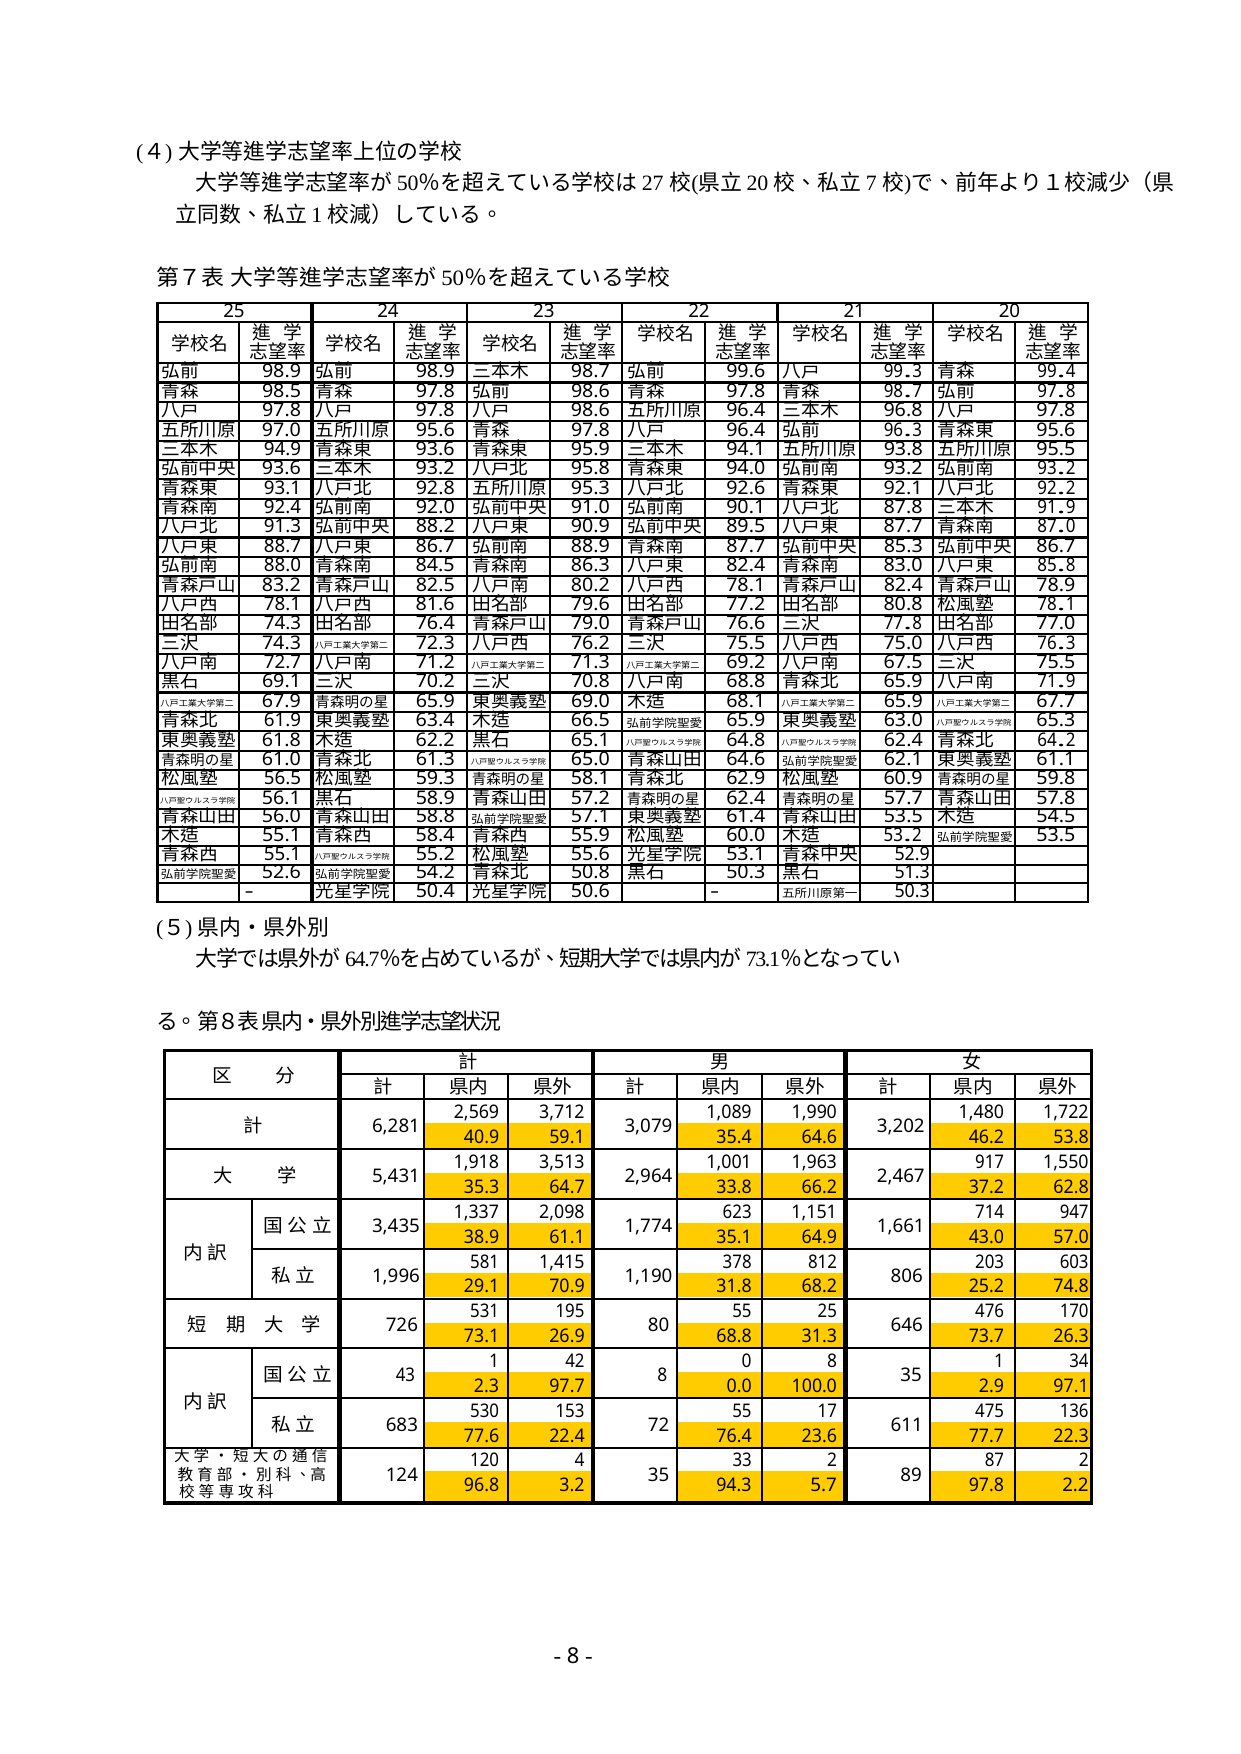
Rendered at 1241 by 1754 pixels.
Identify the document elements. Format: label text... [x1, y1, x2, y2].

table_cell 弘前中央 [779, 539, 859, 556]
table_cell 八戸東 [623, 558, 704, 575]
table_cell 三本木 [623, 442, 704, 459]
table_cell 木造 [623, 694, 704, 711]
table_cell 青森東 [468, 442, 549, 459]
table_cell 54.2 [395, 866, 466, 882]
table_cell 弘前 [779, 422, 859, 439]
table_cell 64.8 [706, 732, 777, 749]
table_cell 青森西 [314, 828, 393, 845]
table_cell 青森南 [159, 500, 238, 517]
table_cell 72.3 [395, 635, 466, 653]
table_cell 東奥義塾 [314, 713, 393, 730]
table_cell 青森東 [623, 461, 704, 478]
table_cell 80.2 [551, 577, 621, 594]
table_cell 弘前学院聖愛 [159, 866, 238, 882]
table_cell 弘前学院聖愛 [623, 713, 704, 730]
table_cell 進 学 志望率 [551, 323, 621, 362]
table_cell 青森戸山 [314, 577, 393, 594]
table_cell 53.2 [861, 828, 932, 845]
table_cell 52.6 [240, 866, 310, 882]
table_cell 黒石 [314, 790, 393, 808]
table_cell 八戸西 [623, 577, 704, 594]
table_cell 八戸 [779, 364, 859, 381]
table_cell 八戸聖ウルスラ学院 [779, 732, 859, 749]
table_cell 八戸北 [779, 500, 859, 517]
table_cell 75.0 [861, 635, 932, 653]
table_cell 86.3 [551, 558, 621, 575]
table_cell 東奥義塾 [623, 810, 704, 826]
table_cell 78.9 [1016, 577, 1087, 594]
table_cell 65.9 [706, 713, 777, 730]
table_cell 94.9 [240, 442, 310, 459]
table_cell 55.1 [240, 828, 310, 845]
table_cell 八戸 [159, 403, 238, 420]
table_cell 八戸工業大学第二 [779, 694, 859, 711]
table_cell 弘前学院聖愛 [779, 752, 859, 769]
table_cell 93.2 [1016, 461, 1087, 478]
table_cell 56.1 [240, 790, 310, 808]
table_cell 58.8 [395, 810, 466, 826]
table_cell 黒石 [779, 866, 859, 882]
table_cell 弘前中央 [314, 519, 393, 536]
table_cell 八戸南 [623, 674, 704, 691]
table_cell 93.1 [240, 480, 310, 498]
table_cell 八戸工業大学第二 [314, 635, 393, 653]
table_cell 98.5 [240, 384, 310, 401]
table_cell 76.2 [551, 635, 621, 653]
table_cell 87.7 [861, 519, 932, 536]
table_cell 進 学 志望率 [240, 323, 310, 362]
text 大学等進学志望率が50％を超えている学校は27 校(県立20 校、私立7 校)で、前年より１校減少（県 [195, 167, 1240, 197]
table_cell 97.8 [706, 384, 777, 401]
table_cell 八戸工業大学第二 [623, 655, 704, 672]
table_cell 八戸工業大学第二 [159, 694, 238, 711]
table_cell 青森西 [468, 828, 549, 845]
table_cell 三本木 [934, 500, 1014, 517]
table_cell 松風塾 [468, 847, 549, 863]
table_cell 56.0 [240, 810, 310, 826]
table_cell 五所川原第一 [779, 884, 859, 901]
table_header 20 [934, 304, 1087, 321]
table_cell 65.9 [861, 674, 932, 691]
table_cell 弘前 [623, 364, 704, 381]
table_cell 弘前 [159, 364, 238, 381]
table_cell 田名部 [934, 616, 1014, 633]
table_cell 八戸聖ウルスラ学院 [159, 790, 238, 808]
table_cell 松風塾 [159, 771, 238, 788]
table_cell 木造 [314, 732, 393, 749]
table_cell 81.6 [395, 597, 466, 614]
table_cell 65.1 [551, 732, 621, 749]
table_cell 78.1 [240, 597, 310, 614]
table_cell 五所川原 [314, 422, 393, 439]
table_cell 93.8 [861, 442, 932, 459]
table_cell 55.6 [551, 847, 621, 863]
table_cell 97.8 [240, 403, 310, 420]
table_cell 学校名 [623, 323, 704, 362]
table_cell 62.9 [706, 771, 777, 788]
table_cell 89.5 [706, 519, 777, 536]
text (５) 県内・県外別 [156, 912, 1240, 941]
table_cell 八戸北 [468, 461, 549, 478]
table_cell 74.3 [240, 635, 310, 653]
table_cell 58.4 [395, 828, 466, 845]
table_cell 青森東 [934, 422, 1014, 439]
table_cell 65.9 [395, 694, 466, 711]
table_cell 進 学 志望率 [706, 323, 777, 362]
table_cell 三本木 [314, 461, 393, 478]
table_cell 青森山田 [159, 810, 238, 826]
table_cell 61.1 [1016, 752, 1087, 769]
table_cell 92.8 [395, 480, 466, 498]
table_cell 弘前南 [159, 558, 238, 575]
table_cell 50.3 [706, 866, 777, 882]
table_cell 92.1 [861, 480, 932, 498]
table_cell 96.4 [706, 422, 777, 439]
table_header 21 [779, 304, 932, 321]
table_cell 八戸北 [314, 480, 393, 498]
table_cell [934, 884, 1014, 901]
table_cell 61.9 [240, 713, 310, 730]
table_cell 51.3 [861, 866, 932, 882]
table_cell 84.5 [395, 558, 466, 575]
table_cell 57.1 [551, 810, 621, 826]
table_cell 青森 [468, 422, 549, 439]
table_cell 田名部 [779, 597, 859, 614]
table_cell 学校名 [934, 323, 1014, 362]
table_cell 99.3 [861, 364, 932, 381]
table_cell 青森山田 [468, 790, 549, 808]
table_cell 青森戸山 [623, 616, 704, 633]
table_cell 青森西 [159, 847, 238, 863]
table_cell 光星学院 [623, 847, 704, 863]
table_cell 青森南 [314, 558, 393, 575]
table_cell 76.6 [706, 616, 777, 633]
table_cell 59.8 [1016, 771, 1087, 788]
table_cell 78.1 [1016, 597, 1087, 614]
table_cell 53.5 [1016, 828, 1087, 845]
table_cell 57.8 [1016, 790, 1087, 808]
table_cell 71.9 [1016, 674, 1087, 691]
table_cell [1016, 884, 1087, 901]
table_cell 92.2 [1016, 480, 1087, 498]
table_cell 青森 [779, 384, 859, 401]
table_cell 三本木 [468, 364, 549, 381]
text 大学では県外が64.7％を占めているが、短期大学では県内が73.1％となっている。第８表 県内・県外別進学志望状況 [156, 943, 939, 1036]
table_cell 59.3 [395, 771, 466, 788]
table_cell 五所川原 [779, 442, 859, 459]
table_cell 83.2 [240, 577, 310, 594]
table_cell 92.6 [706, 480, 777, 498]
table_cell 松風塾 [314, 771, 393, 788]
table_cell 94.1 [706, 442, 777, 459]
table_cell 77.8 [861, 616, 932, 633]
table_cell 青森明の星 [468, 771, 549, 788]
table_cell 97.8 [551, 422, 621, 439]
table_cell 弘前 [468, 384, 549, 401]
table_cell 62.4 [706, 790, 777, 808]
table_cell 八戸聖ウルスラ学院 [934, 713, 1014, 730]
table_cell 95.6 [395, 422, 466, 439]
table_cell 63.0 [861, 713, 932, 730]
table_cell 62.4 [861, 732, 932, 749]
table_cell 学校名 [314, 323, 393, 362]
table_cell 五所川原 [159, 422, 238, 439]
table_cell 三沢 [779, 616, 859, 633]
table_cell 八戸東 [159, 539, 238, 556]
table_cell 98.9 [395, 364, 466, 381]
table_cell 61.4 [706, 810, 777, 826]
table_cell 52.9 [861, 847, 932, 863]
table_cell 71.3 [551, 655, 621, 672]
table_cell 50.8 [551, 866, 621, 882]
table_cell 72.7 [240, 655, 310, 672]
table_cell [159, 884, 238, 901]
table_cell 光星学院 [468, 884, 549, 901]
table_cell 青森北 [314, 752, 393, 769]
text 第７表 大学等進学志望率が50％を超えている学校 [156, 261, 1240, 291]
table_cell 79.6 [551, 597, 621, 614]
table_cell 82.4 [861, 577, 932, 594]
table_cell 八戸北 [934, 480, 1014, 498]
table_cell 八戸 [934, 403, 1014, 420]
table_cell 三沢 [314, 674, 393, 691]
table_cell 87.0 [1016, 519, 1087, 536]
table_cell [623, 884, 704, 901]
table_cell 八戸 [623, 422, 704, 439]
table_cell 97.8 [395, 384, 466, 401]
table_cell 青森山田 [623, 752, 704, 769]
table_cell 弘前中央 [623, 519, 704, 536]
table_cell 青森東 [314, 442, 393, 459]
table_cell [1016, 866, 1087, 882]
table_cell 97.8 [1016, 384, 1087, 401]
table_cell 青森北 [779, 674, 859, 691]
table_cell 93.6 [395, 442, 466, 459]
table_cell 青森明の星 [934, 771, 1014, 788]
table_cell 96.3 [861, 422, 932, 439]
table_cell 三本木 [779, 403, 859, 420]
table_cell 77.2 [706, 597, 777, 614]
table_cell 82.5 [395, 577, 466, 594]
table_cell 東奥義塾 [934, 752, 1014, 769]
table_cell 東奥義塾 [159, 732, 238, 749]
table_cell 99.6 [706, 364, 777, 381]
table_cell 進 学 志望率 [861, 323, 932, 362]
table_cell 三沢 [934, 655, 1014, 672]
table_cell 92.4 [240, 500, 310, 517]
table_cell 八戸北 [159, 519, 238, 536]
table_cell 94.0 [706, 461, 777, 478]
table_cell 青森東 [159, 480, 238, 498]
table_cell 99.4 [1016, 364, 1087, 381]
table_cell 八戸工業大学第二 [934, 694, 1014, 711]
table_cell 61.0 [240, 752, 310, 769]
text (４) 大学等進学志望率上位の学校 [136, 136, 1240, 166]
table_cell 87.8 [861, 500, 932, 517]
table_cell 95.5 [1016, 442, 1087, 459]
table_cell 55.2 [395, 847, 466, 863]
table_cell 69.2 [706, 655, 777, 672]
table_cell 98.9 [240, 364, 310, 381]
table_cell 進 学 志望率 [1016, 323, 1087, 362]
table_cell 57.2 [551, 790, 621, 808]
table_cell 65.3 [1016, 713, 1087, 730]
table_cell 学校名 [159, 323, 238, 362]
table_cell 57.7 [861, 790, 932, 808]
table_cell 青森 [314, 384, 393, 401]
table_cell 67.5 [861, 655, 932, 672]
table_cell 三本木 [159, 442, 238, 459]
table_cell 95.6 [1016, 422, 1087, 439]
table_header 22 [623, 304, 776, 321]
table_cell 青森東 [779, 480, 859, 498]
table_cell 八戸西 [934, 635, 1014, 653]
table_cell 青森戸山 [468, 616, 549, 633]
table_cell 学校名 [779, 323, 859, 362]
table_cell 弘前学院聖愛 [314, 866, 393, 882]
table_cell 65.9 [861, 694, 932, 711]
table_cell 青森明の星 [159, 752, 238, 769]
table_cell 70.8 [551, 674, 621, 691]
table_cell 八戸東 [934, 558, 1014, 575]
table_cell 93.2 [395, 461, 466, 478]
table_cell 青森山田 [314, 810, 393, 826]
table_cell 65.0 [551, 752, 621, 769]
table_cell 八戸南 [934, 674, 1014, 691]
table_cell 黒石 [159, 674, 238, 691]
table_cell 91.9 [1016, 500, 1087, 517]
table_cell 88.2 [395, 519, 466, 536]
table_header 25 [159, 304, 310, 321]
table_cell 93.6 [240, 461, 310, 478]
table_cell 木造 [159, 828, 238, 845]
table_cell 弘前南 [468, 539, 549, 556]
table_cell 75.5 [706, 635, 777, 653]
table_cell 78.1 [706, 577, 777, 594]
table_cell 松風塾 [779, 771, 859, 788]
table_cell 青森明の星 [314, 694, 393, 711]
table_cell 58.9 [395, 790, 466, 808]
table_cell 62.1 [861, 752, 932, 769]
table_cell 90.9 [551, 519, 621, 536]
table_cell 58.1 [551, 771, 621, 788]
table_cell 松風塾 [934, 597, 1014, 614]
table_cell 96.8 [861, 403, 932, 420]
table_cell 青森北 [623, 771, 704, 788]
table_cell 木造 [468, 713, 549, 730]
table_cell 55.9 [551, 828, 621, 845]
table_cell 光星学院 [314, 884, 393, 901]
table_cell 弘前中央 [159, 461, 238, 478]
table_cell 66.5 [551, 713, 621, 730]
table_cell 弘前南 [314, 500, 393, 517]
table_cell - [706, 884, 777, 901]
table_cell 74.3 [240, 616, 310, 633]
table_cell 68.1 [706, 694, 777, 711]
table_cell 61.3 [395, 752, 466, 769]
table_cell 68.8 [706, 674, 777, 691]
table_cell 青森南 [623, 539, 704, 556]
table_cell 83.0 [861, 558, 932, 575]
table_cell 黒石 [468, 732, 549, 749]
table_cell 八戸聖ウルスラ学院 [468, 752, 549, 769]
table_cell 92.0 [395, 500, 466, 517]
table_cell 69.1 [240, 674, 310, 691]
table_cell 青森山田 [779, 810, 859, 826]
table_cell 63.4 [395, 713, 466, 730]
table_cell 76.3 [1016, 635, 1087, 653]
table_cell 60.0 [706, 828, 777, 845]
table_cell 青森南 [779, 558, 859, 575]
table_cell 八戸南 [468, 577, 549, 594]
table_cell 青森北 [159, 713, 238, 730]
table_cell 91.0 [551, 500, 621, 517]
table_cell 青森南 [468, 558, 549, 575]
table_cell 87.7 [706, 539, 777, 556]
table_cell 黒石 [623, 866, 704, 882]
table_cell 76.4 [395, 616, 466, 633]
table_cell 弘前学院聖愛 [934, 828, 1014, 845]
table_cell 93.2 [861, 461, 932, 478]
table_cell 88.9 [551, 539, 621, 556]
table_cell 三沢 [159, 635, 238, 653]
table_cell 木造 [934, 810, 1014, 826]
table_cell 90.1 [706, 500, 777, 517]
table_cell 67.9 [240, 694, 310, 711]
text 立同数、私立1 校減）している。 [176, 198, 1240, 228]
table_cell 64.6 [706, 752, 777, 769]
table_cell 八戸西 [468, 635, 549, 653]
table_cell 88.0 [240, 558, 310, 575]
table_header 24 [314, 304, 466, 321]
table_cell 50.3 [861, 884, 932, 901]
table_cell 弘前南 [934, 461, 1014, 478]
table_cell 98.6 [551, 384, 621, 401]
table_cell 青森戸山 [159, 577, 238, 594]
table_cell 青森 [934, 364, 1014, 381]
table_cell 弘前中央 [468, 500, 549, 517]
table_cell 54.5 [1016, 810, 1087, 826]
table_cell - [240, 884, 310, 901]
table_cell 96.4 [706, 403, 777, 420]
table_cell 松風塾 [623, 828, 704, 845]
table_cell 八戸西 [779, 635, 859, 653]
table_cell 98.7 [551, 364, 621, 381]
table_cell 82.4 [706, 558, 777, 575]
table_cell 青森北 [468, 866, 549, 882]
table_cell 86.7 [395, 539, 466, 556]
table_header 23 [468, 304, 621, 321]
table_cell 60.9 [861, 771, 932, 788]
table_cell 53.5 [861, 810, 932, 826]
table_cell 97.8 [1016, 403, 1087, 420]
table_cell 95.3 [551, 480, 621, 498]
table_cell 学校名 [468, 323, 549, 362]
table_cell [934, 847, 1014, 863]
table_cell 98.7 [861, 384, 932, 401]
table_cell 77.0 [1016, 616, 1087, 633]
table_cell 八戸西 [159, 597, 238, 614]
table_cell 67.7 [1016, 694, 1087, 711]
table_cell 五所川原 [623, 403, 704, 420]
table_cell 弘前 [314, 364, 393, 381]
table_cell 青森中央 [779, 847, 859, 863]
table_cell 75.5 [1016, 655, 1087, 672]
table_cell 弘前南 [779, 461, 859, 478]
table_cell 56.5 [240, 771, 310, 788]
table_cell 東奥義塾 [468, 694, 549, 711]
table_cell 弘前中央 [934, 539, 1014, 556]
table_cell 青森山田 [934, 790, 1014, 808]
table_cell 五所川原 [934, 442, 1014, 459]
table_cell 八戸東 [779, 519, 859, 536]
table_cell 青森戸山 [779, 577, 859, 594]
table_cell [934, 866, 1014, 882]
table_cell 62.2 [395, 732, 466, 749]
table_cell 青森戸山 [934, 577, 1014, 594]
table_cell 64.2 [1016, 732, 1087, 749]
table_cell 70.2 [395, 674, 466, 691]
table_cell 東奥義塾 [779, 713, 859, 730]
table_cell 79.0 [551, 616, 621, 633]
table_cell 八戸 [468, 403, 549, 420]
table_cell 青森北 [934, 732, 1014, 749]
table_cell 97.8 [395, 403, 466, 420]
table_cell 田名部 [314, 616, 393, 633]
table_cell 50.4 [395, 884, 466, 901]
table_cell 八戸南 [314, 655, 393, 672]
table_cell 95.8 [551, 461, 621, 478]
table_cell 青森 [159, 384, 238, 401]
table_cell 86.7 [1016, 539, 1087, 556]
table_cell 八戸南 [779, 655, 859, 672]
table_cell 八戸東 [468, 519, 549, 536]
table_cell 八戸聖ウルスラ学院 [623, 732, 704, 749]
table_cell 青森明の星 [623, 790, 704, 808]
table_cell 進 学 志望率 [395, 323, 466, 362]
table_cell 八戸西 [314, 597, 393, 614]
table_cell 71.2 [395, 655, 466, 672]
table_cell 88.7 [240, 539, 310, 556]
table_cell 八戸 [314, 403, 393, 420]
table_cell 八戸南 [159, 655, 238, 672]
table_cell 61.8 [240, 732, 310, 749]
table_cell 八戸東 [314, 539, 393, 556]
table_cell 95.9 [551, 442, 621, 459]
table_cell 五所川原 [468, 480, 549, 498]
table_cell 55.1 [240, 847, 310, 863]
table_cell 85.3 [861, 539, 932, 556]
table_cell 弘前 [934, 384, 1014, 401]
table_cell 田名部 [159, 616, 238, 633]
table_cell 田名部 [623, 597, 704, 614]
table_cell 98.6 [551, 403, 621, 420]
table_cell 田名部 [468, 597, 549, 614]
table_cell 69.0 [551, 694, 621, 711]
table_cell 53.1 [706, 847, 777, 863]
table_cell 80.8 [861, 597, 932, 614]
table_cell [1016, 847, 1087, 863]
table_cell 八戸聖ウルスラ学院 [314, 847, 393, 863]
table_cell 50.6 [551, 884, 621, 901]
table_cell 八戸北 [623, 480, 704, 498]
table_cell 弘前南 [623, 500, 704, 517]
table_cell 青森 [623, 384, 704, 401]
table_cell 91.3 [240, 519, 310, 536]
table_cell 八戸工業大学第二 [468, 655, 549, 672]
table_cell 青森南 [934, 519, 1014, 536]
table_cell 青森明の星 [779, 790, 859, 808]
table_cell 85.8 [1016, 558, 1087, 575]
table_cell 三沢 [623, 635, 704, 653]
table_cell 弘前学院聖愛 [468, 810, 549, 826]
table_cell 木造 [779, 828, 859, 845]
table_cell 三沢 [468, 674, 549, 691]
table_cell 97.0 [240, 422, 310, 439]
